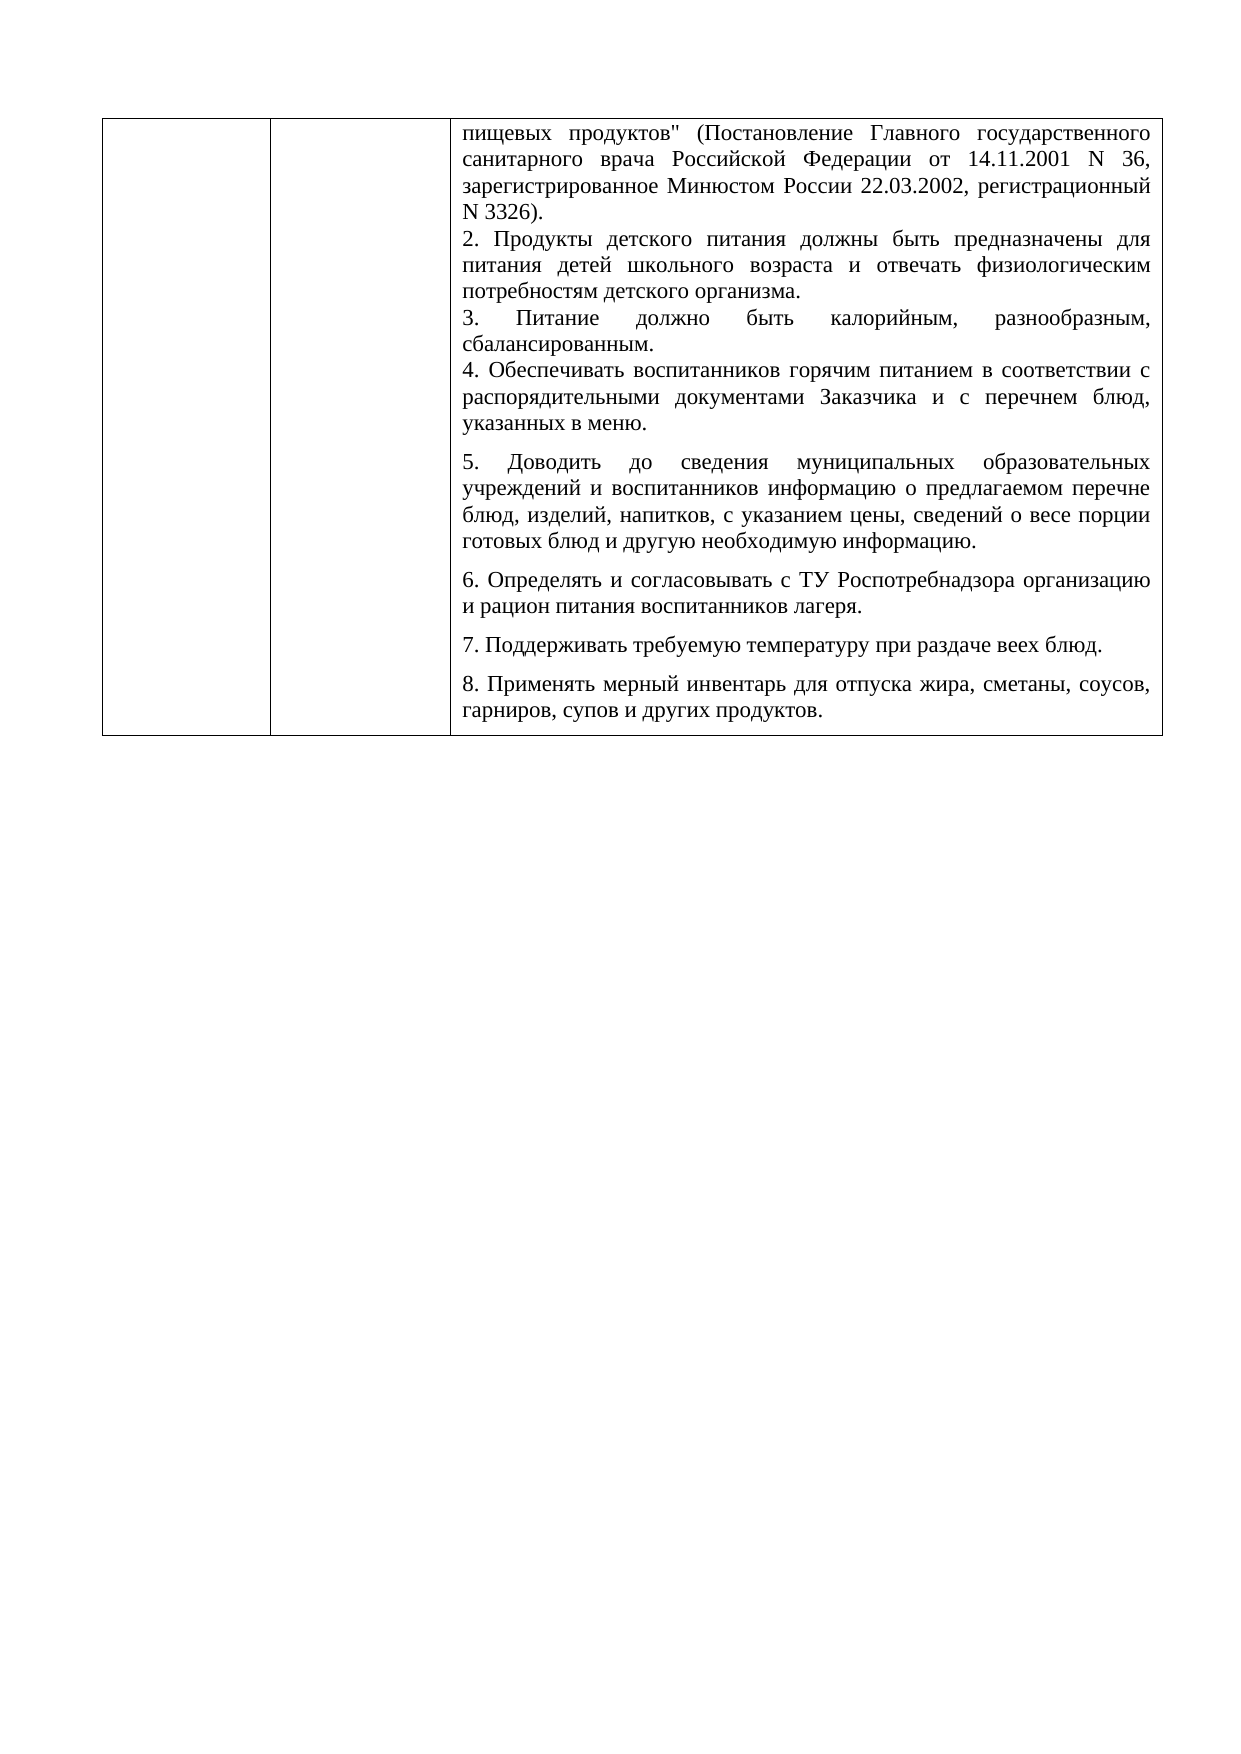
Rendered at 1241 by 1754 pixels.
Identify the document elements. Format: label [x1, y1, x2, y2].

table_cell [271, 119, 450, 735]
table_cell [451, 119, 1162, 735]
